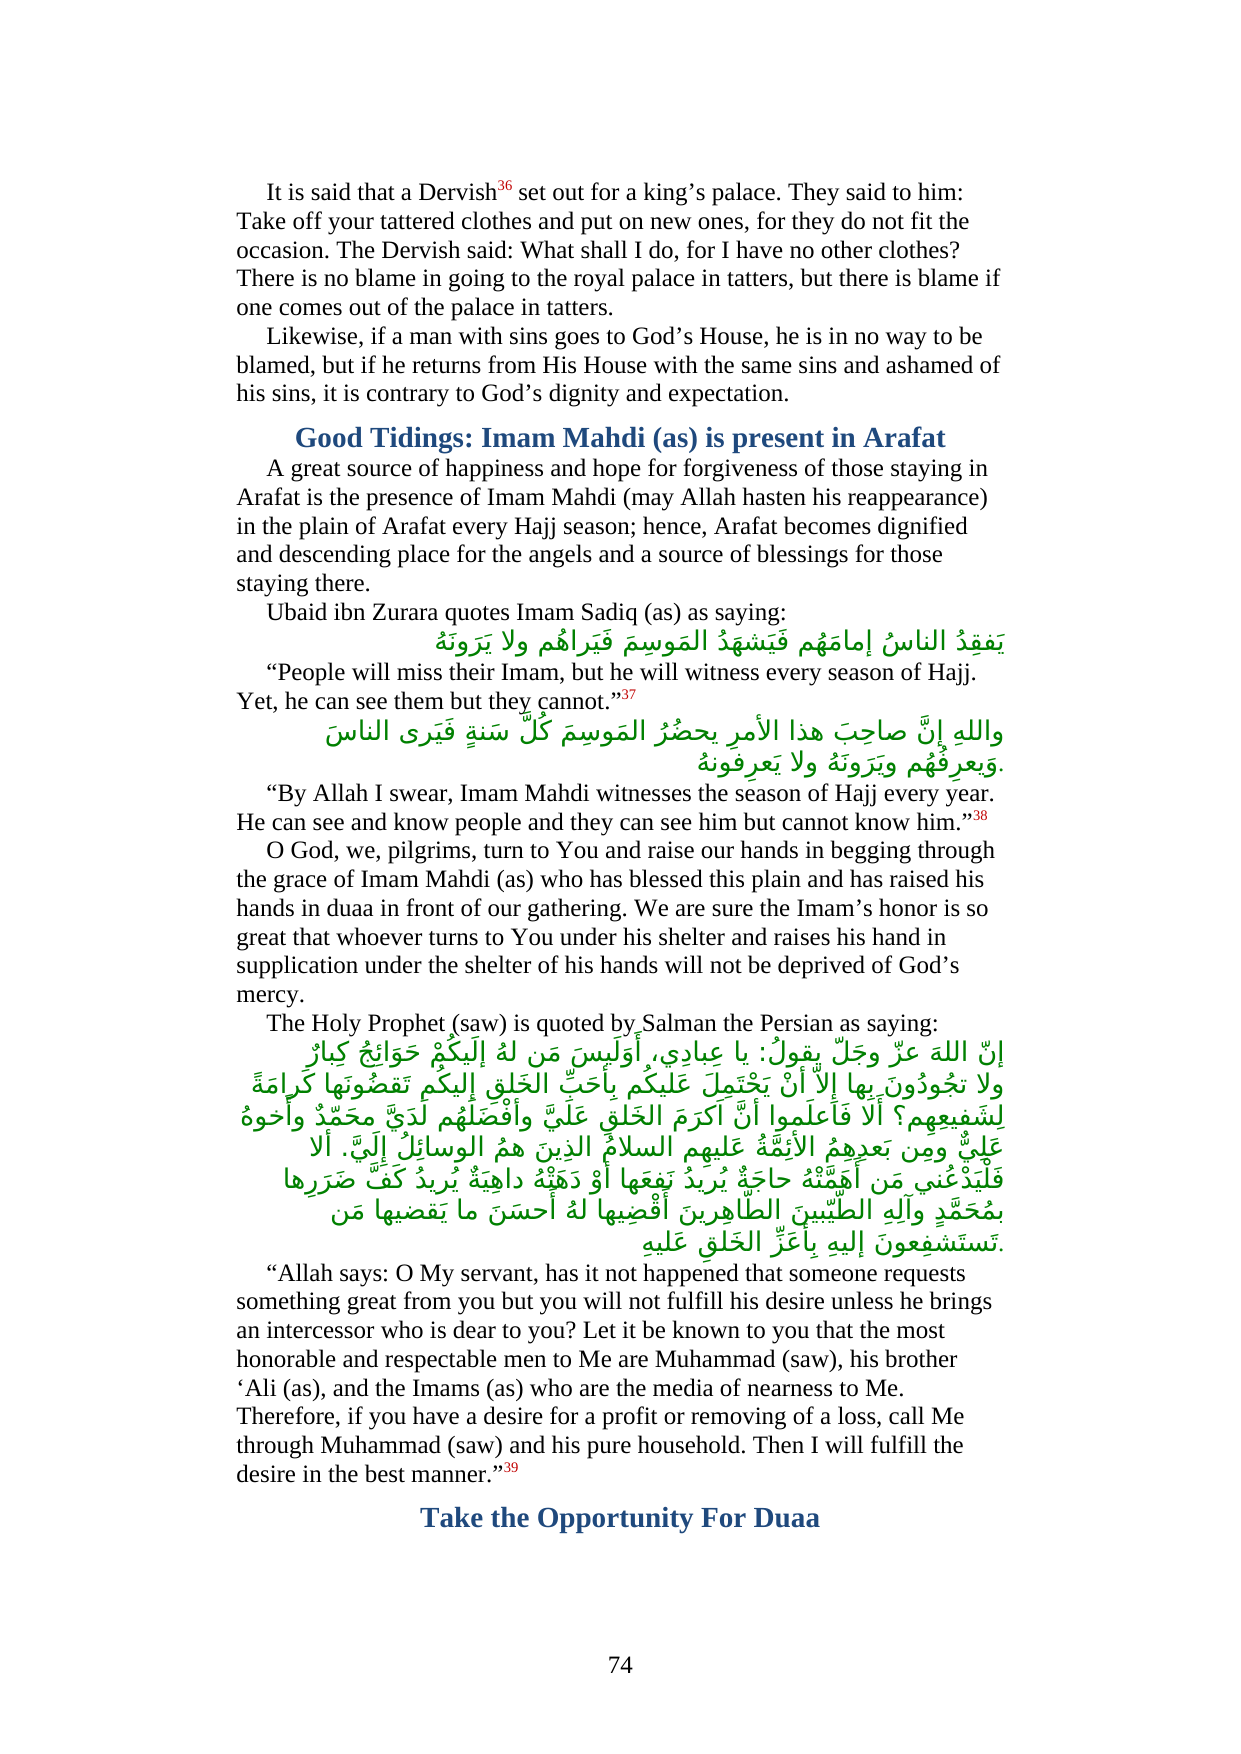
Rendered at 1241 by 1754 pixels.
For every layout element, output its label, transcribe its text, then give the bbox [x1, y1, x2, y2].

text Ubaid ibn Zurara quotes Imam Sadiq (as) as saying: [236, 597, 1004, 626]
text The Holy Prophet (saw) is quoted by Salman the Persian as saying: [236, 1008, 1004, 1037]
text A great source of happiness and hope for forgiveness of those staying in Arafat is the presence of Imam Mahdi (may Allah hasten his reappearance) in the plain of Arafat every Hajj season; hence, Arafat becomes dignified and descending place for the angels and a source of blessings for those staying there. [236, 453, 1004, 597]
text O God, we, pilgrims, turn to You and raise our hands in begging through the grace of Imam Mahdi (as) who has blessed this plain and has raised his hands in duaa in front of our gathering. We are sure the Imam’s honor is so great that whoever turns to You under his shelter and raises his hand in supplication under the shelter of his hands will not be deprived of God’s mercy. [236, 835, 1004, 1008]
subtitle Take the Opportunity For Duaa [236, 1500, 1004, 1534]
text “By Allah I swear, Imam Mahdi witnesses the season of Hajj every year. He can see and know people and they can see him but cannot know him.”38 [236, 778, 1004, 835]
text يَفقِدُ الناسُ إمامَهُم فَيَشهَدُ المَوسِمَ فَيَراهُم ولا يَرَونَهُ [236, 626, 1004, 657]
text واللهِ إنَّ صاحِبَ هذا الأمرِ يحضُرُ المَوسِمَ كُلَّ سَنةٍ فَيَرى الناسَ وَيعرِفُهُم ويَرَونَهُ ولا يَعرِفونهُ. [236, 715, 1004, 778]
subtitle Good Tidings: Imam Mahdi (as) is present in Arafat [236, 420, 1004, 453]
text Likewise, if a man with sins goes to God’s House, he is in no way to be blamed, but if he returns from His House with the same sins and ashamed of his sins, it is contrary to God’s dignity and expectation. [236, 321, 1004, 407]
text “Allah says: O My servant, has it not happened that someone requests something great from you but you will not fulfill his desire unless he brings an intercessor who is dear to you? Let it be known to you that the most honorable and respectable men to Me are Muhammad (saw), his brother ‘Ali (as), and the Imams (as) who are the media of nearness to Me. Therefore, if you have a desire for a profit or removing of a loss, call Me through Muhammad (saw) and his pure household. Then I will fulfill the desire in the best manner.”39 [236, 1258, 1004, 1488]
text “People will miss their Imam, but he will witness every season of Hajj. Yet, he can see them but they cannot.”37 [236, 657, 1004, 715]
text إنّ اللهَ عزّ وجَلّ يقولُ: يا عِبادِي، أَوَلَيسَ مَن لهُ إلَيكُمْ حَوَائِجُ كِبارٌ ولا تجُودُونَ بِها إِلاّ أنْ يَحْتَمِلَ عَليكُم بِأحَبِّ الخَلقِ إليكُم تَقضُونَها كَرامَةً لِشَفيعِهِم؟ أَلا فَاعلَموا أنَّ اَكرَمَ الخَلقِ عَلَيَّ وأفْضَلَهُم لَدَيَّ محَمّدٌ وأَخوهُ عَلِيٌّ ومِن بَعدِهِمُ الأئِمَّةُ عَليهِم السلامُ الذِينَ همُ الوسائِلُ إِلَيَّ. ألا فَلْيَدْعُني مَن أَهَمَّتْهُ حاجَةٌ يُريدُ نَفعَها أوْ دَهَتْهُ داهِيَةٌ يُريدُ كَفَّ ضَرَرِها بمُحَمَّدٍ وآلِهِ الطّيّبينَ الطّاهِرينَ أَقْضِيها لهُ أَحسَنَ ما يَقضيها مَن تَستَشفِعونَ إليهِ بِأعَزِّ الخَلقِ عَليهِ. [236, 1037, 1004, 1258]
text It is said that a Dervish36 set out for a king’s palace. They said to him: Take off your tattered clothes and put on new ones, for they do not fit the occasion. The Dervish said: What shall I do, for I have no other clothes? There is no blame in going to the royal palace in tatters, but there is blame if one comes out of the palace in tatters. [236, 177, 1004, 321]
